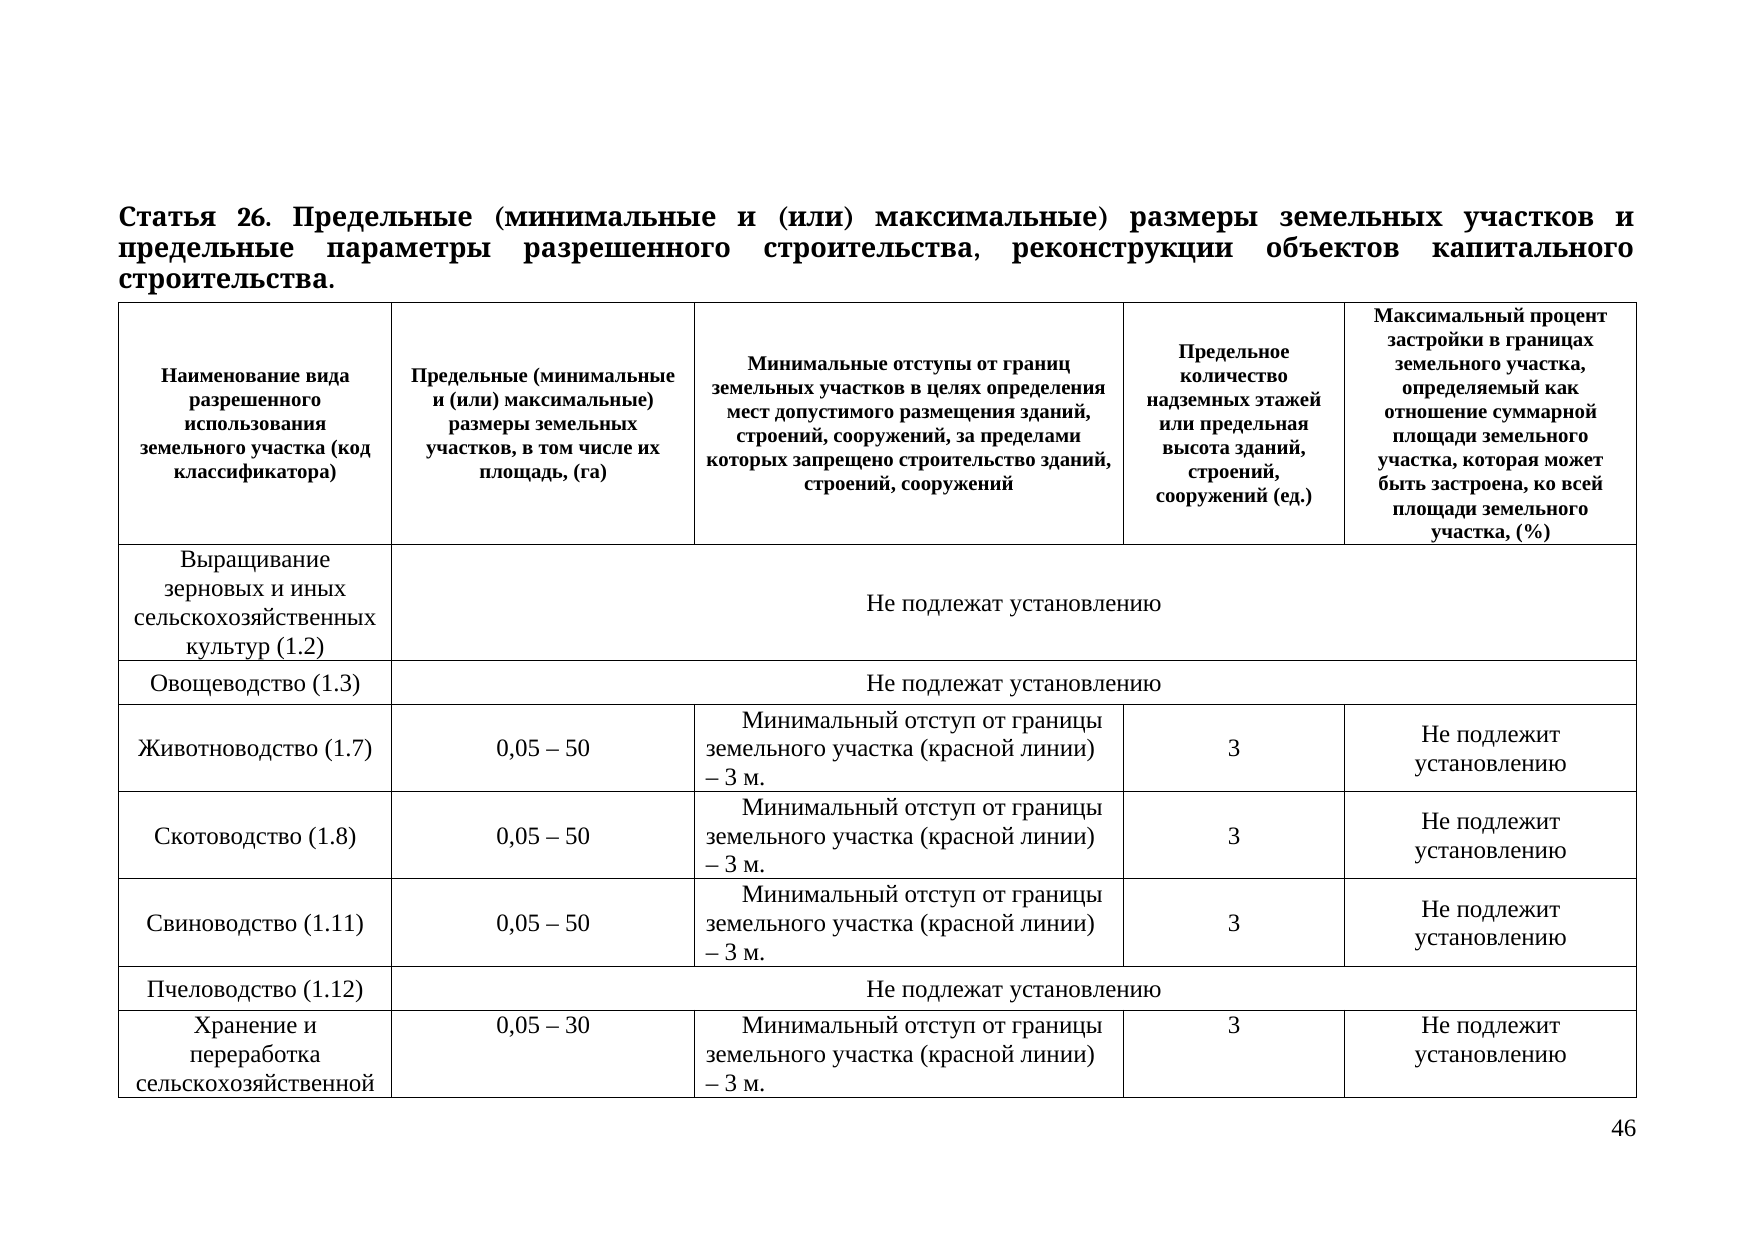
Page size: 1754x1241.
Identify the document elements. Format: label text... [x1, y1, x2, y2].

table_cell 0,05 – 30 [392, 1011, 694, 1097]
table_cell Хранение и переработка сельскохозяйственной продукции (1.15) [119, 1011, 391, 1097]
table_cell Животноводство (1.7) [119, 705, 391, 791]
table_cell Выращивание зерновых и иных сельскохозяйственных культур (1.2) [119, 545, 391, 659]
table_cell Овощеводство (1.3) [119, 661, 391, 704]
table_cell 0,05 – 50 [392, 705, 694, 791]
table_header Минимальные отступы от границ земельных участков в целях определения мест допустимого размещения зданий, строений, сооружений, за пределами которых запрещено строительство зданий, строений, сооружений [695, 303, 1123, 543]
table_cell 3 [1124, 1011, 1344, 1097]
table_header Максимальный процент застройки в границах земельного участка, определяемый как отношение суммарной площади земельного участка, которая может быть застроена, ко всей площади земельного участка, (%) [1345, 303, 1636, 543]
table_cell 0,05 – 50 [392, 792, 694, 878]
table_cell Не подлежит установлению [1345, 879, 1636, 966]
table_cell Не подлежат установлению [392, 545, 1636, 659]
table_cell Минимальный отступ от границы земельного участка (красной линии) – 3 м. [695, 1011, 1123, 1097]
table_cell 3 [1124, 792, 1344, 878]
table_cell Не подлежат установлению [392, 661, 1636, 704]
table_cell 3 [1124, 879, 1344, 966]
table_cell Скотоводство (1.8) [119, 792, 391, 878]
table_cell Не подлежит установлению [1345, 705, 1636, 791]
table_cell Пчеловодство (1.12) [119, 967, 391, 1009]
table_cell 0,05 – 50 [392, 879, 694, 966]
table_cell Не подлежит установлению [1345, 792, 1636, 878]
table_cell Свиноводство (1.11) [119, 879, 391, 966]
table_cell Минимальный отступ от границы земельного участка (красной линии) – 3 м. [695, 705, 1123, 791]
table_header Предельные (минимальные и (или) максимальные) размеры земельных участков, в том числе их площадь, (га) [392, 303, 694, 543]
table_cell Минимальный отступ от границы земельного участка (красной линии) – 3 м. [695, 879, 1123, 966]
subtitle Статья 26. Предельные (минимальные и (или) максимальные) размеры земельных участков и предельные параметры разрешенного строительства, реконструкции объектов капитального строительства. [118, 202, 1636, 296]
table_cell 3 [1124, 705, 1344, 791]
table_cell Не подлежит установлению [1345, 1011, 1636, 1097]
table_header Предельное количество надземных этажей или предельная высота зданий, строений, сооружений (ед.) [1124, 303, 1344, 543]
table_header Наименование вида разрешенного использования земельного участка (код классификатора) [119, 303, 391, 543]
table_cell Минимальный отступ от границы земельного участка (красной линии) – 3 м. [695, 792, 1123, 878]
table_cell Не подлежат установлению [392, 967, 1636, 1009]
